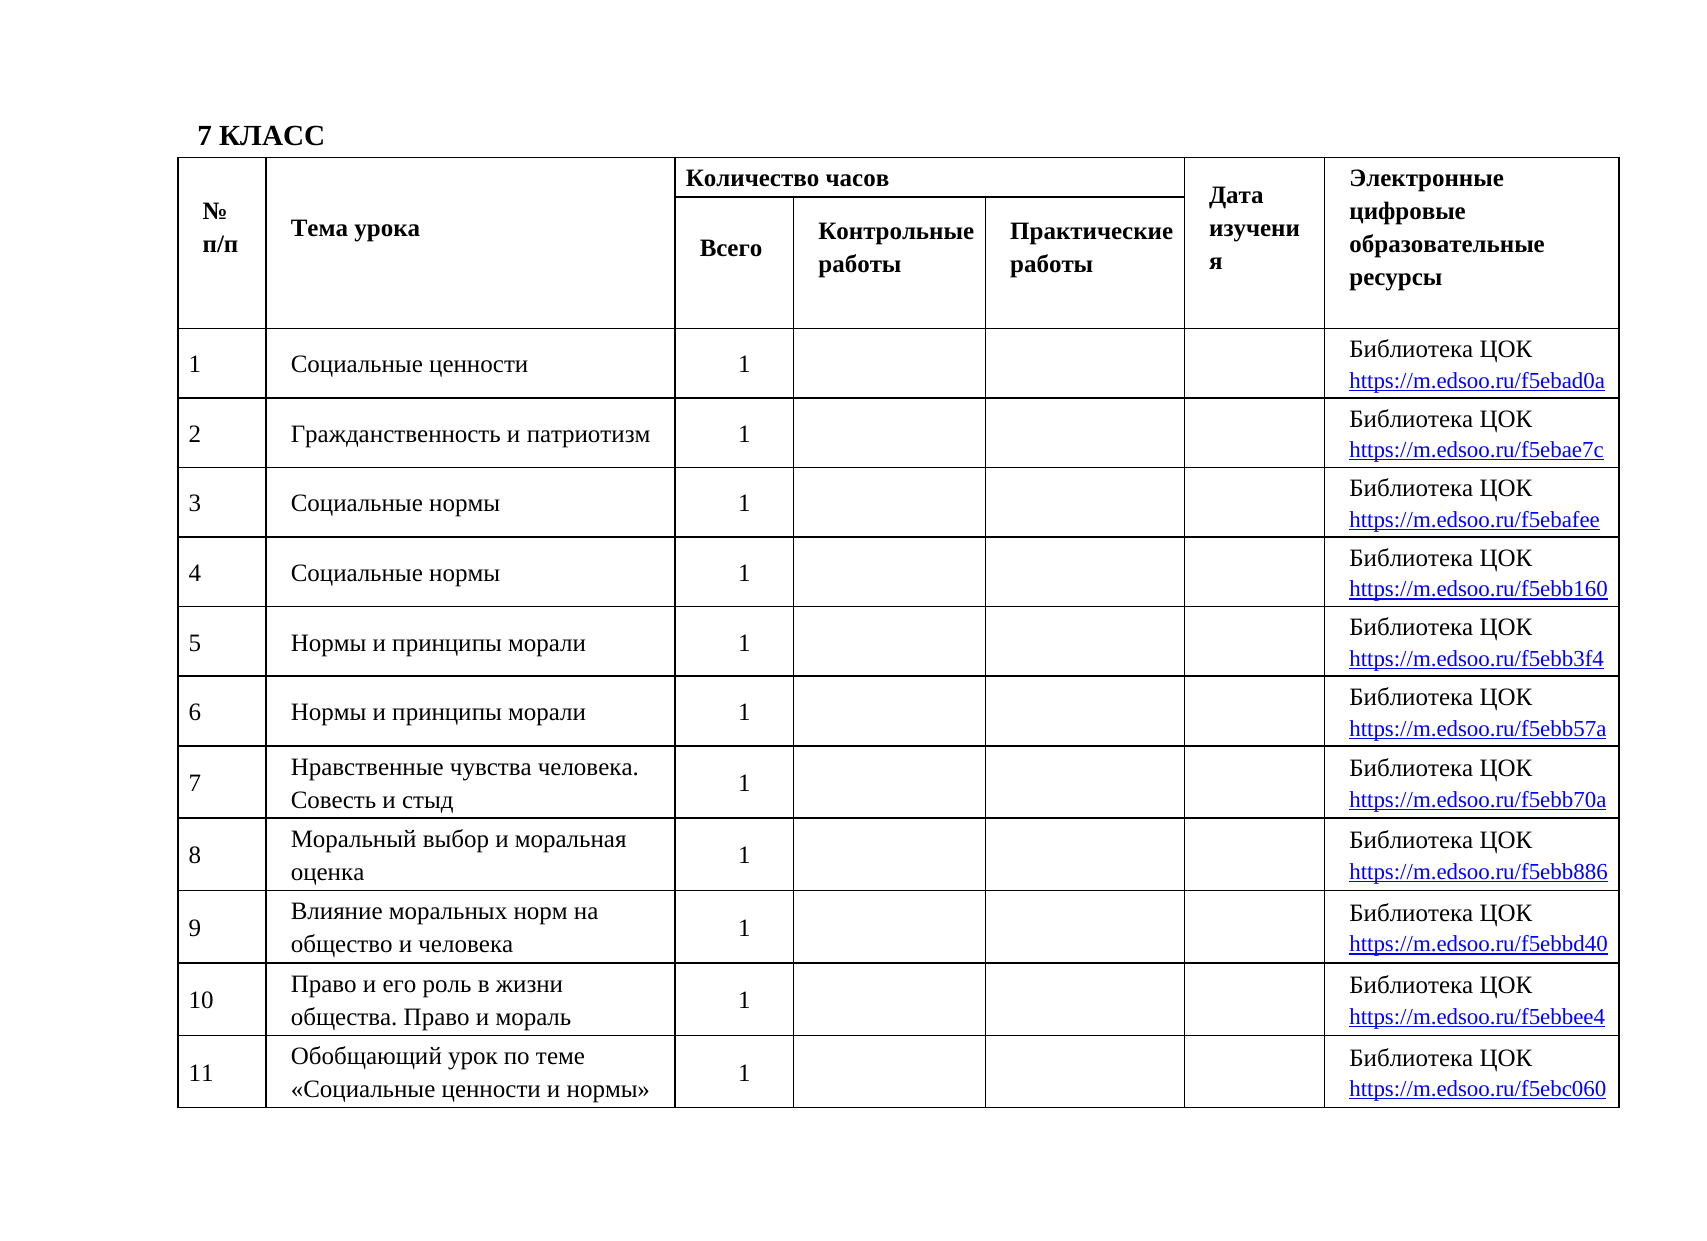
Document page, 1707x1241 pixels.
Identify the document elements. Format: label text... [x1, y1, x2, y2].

table_header Количество часов [676, 158, 1184, 196]
table_header Электронные цифровые образовательные ресурсы [1325, 158, 1618, 327]
table_cell Библиотека ЦОК https://m.edsoo.ru/f5ebb70a [1325, 747, 1618, 817]
table_cell [986, 747, 1184, 817]
table_cell Обобщающий урок по теме «Социальные ценности и нормы» [267, 1036, 674, 1107]
table_cell 1 [676, 329, 793, 397]
table_cell Практические работы [986, 198, 1184, 327]
table_cell [1185, 1036, 1324, 1107]
table_cell 5 [179, 607, 265, 675]
table_cell 9 [179, 891, 265, 962]
table_cell [794, 891, 985, 962]
table_cell 1 [676, 819, 793, 890]
table_cell [986, 468, 1184, 536]
table_cell Библиотека ЦОК https://m.edsoo.ru/f5ebb57a [1325, 677, 1618, 745]
table_cell 1 [676, 399, 793, 467]
table_cell [794, 819, 985, 890]
table_cell [986, 677, 1184, 745]
table_cell 3 [179, 468, 265, 536]
table_cell Нормы и принципы морали [267, 607, 674, 675]
table_cell [794, 399, 985, 467]
table_cell [794, 677, 985, 745]
table_cell [986, 964, 1184, 1034]
table_cell Библиотека ЦОК https://m.edsoo.ru/f5ebafee [1325, 468, 1618, 536]
table_cell 1 [676, 677, 793, 745]
table_cell [1185, 819, 1324, 890]
table_cell Нравственные чувства человека. Совесть и стыд [267, 747, 674, 817]
table_cell 8 [179, 819, 265, 890]
table_header № п/п [179, 158, 265, 327]
table_header Дата изучения [1185, 158, 1324, 327]
table_cell [1185, 677, 1324, 745]
table_cell [794, 1036, 985, 1107]
table_cell [986, 399, 1184, 467]
table_cell 1 [676, 468, 793, 536]
table_cell 1 [676, 607, 793, 675]
table_cell 6 [179, 677, 265, 745]
table_cell [794, 607, 985, 675]
table_cell 1 [676, 747, 793, 817]
table_cell Влияние моральных норм на общество и человека [267, 891, 674, 962]
table_cell [1185, 747, 1324, 817]
table_cell [794, 329, 985, 397]
table_cell Библиотека ЦОК https://m.edsoo.ru/f5ebbd40 [1325, 891, 1618, 962]
table_cell Библиотека ЦОК https://m.edsoo.ru/f5ebb160 [1325, 538, 1618, 606]
table_cell 11 [179, 1036, 265, 1107]
table_cell Социальные нормы [267, 538, 674, 606]
table_cell 1 [676, 538, 793, 606]
table_cell Библиотека ЦОК https://m.edsoo.ru/f5ebae7c [1325, 399, 1618, 467]
table_cell 1 [676, 1036, 793, 1107]
table_cell [1185, 607, 1324, 675]
table_cell Библиотека ЦОК https://m.edsoo.ru/f5ebbee4 [1325, 964, 1618, 1034]
table_cell Моральный выбор и моральная оценка [267, 819, 674, 890]
table_cell [1185, 329, 1324, 397]
table_cell [986, 607, 1184, 675]
table_cell [1185, 964, 1324, 1034]
table_cell 1 [676, 891, 793, 962]
table_cell Контрольные работы [794, 198, 985, 327]
table_cell [794, 964, 985, 1034]
table_cell [1185, 891, 1324, 962]
table_cell Библиотека ЦОК https://m.edsoo.ru/f5ebb886 [1325, 819, 1618, 890]
table_cell 1 [676, 964, 793, 1034]
table_cell Библиотека ЦОК https://m.edsoo.ru/f5ebb3f4 [1325, 607, 1618, 675]
text 7 КЛАСС [190, 118, 1618, 152]
table_cell [794, 747, 985, 817]
table_cell [794, 468, 985, 536]
table_cell Гражданственность и патриотизм [267, 399, 674, 467]
table_cell [1185, 468, 1324, 536]
table_cell 2 [179, 399, 265, 467]
table_cell 1 [179, 329, 265, 397]
table_cell [794, 538, 985, 606]
table_cell [1185, 538, 1324, 606]
table_cell [986, 819, 1184, 890]
table_cell [986, 329, 1184, 397]
table_cell [986, 538, 1184, 606]
table_cell 7 [179, 747, 265, 817]
table_cell Библиотека ЦОК https://m.edsoo.ru/f5ebad0a [1325, 329, 1618, 397]
table_cell [986, 1036, 1184, 1107]
table_cell [1185, 399, 1324, 467]
table_cell Библиотека ЦОК https://m.edsoo.ru/f5ebc060 [1325, 1036, 1618, 1107]
table_cell Социальные нормы [267, 468, 674, 536]
table_cell [986, 891, 1184, 962]
table_cell 4 [179, 538, 265, 606]
table_header Тема урока [267, 158, 674, 327]
table_cell 10 [179, 964, 265, 1034]
table_cell Социальные ценности [267, 329, 674, 397]
table_cell Нормы и принципы морали [267, 677, 674, 745]
table_cell Всего [676, 198, 793, 327]
table_cell Право и его роль в жизни общества. Право и мораль [267, 964, 674, 1034]
